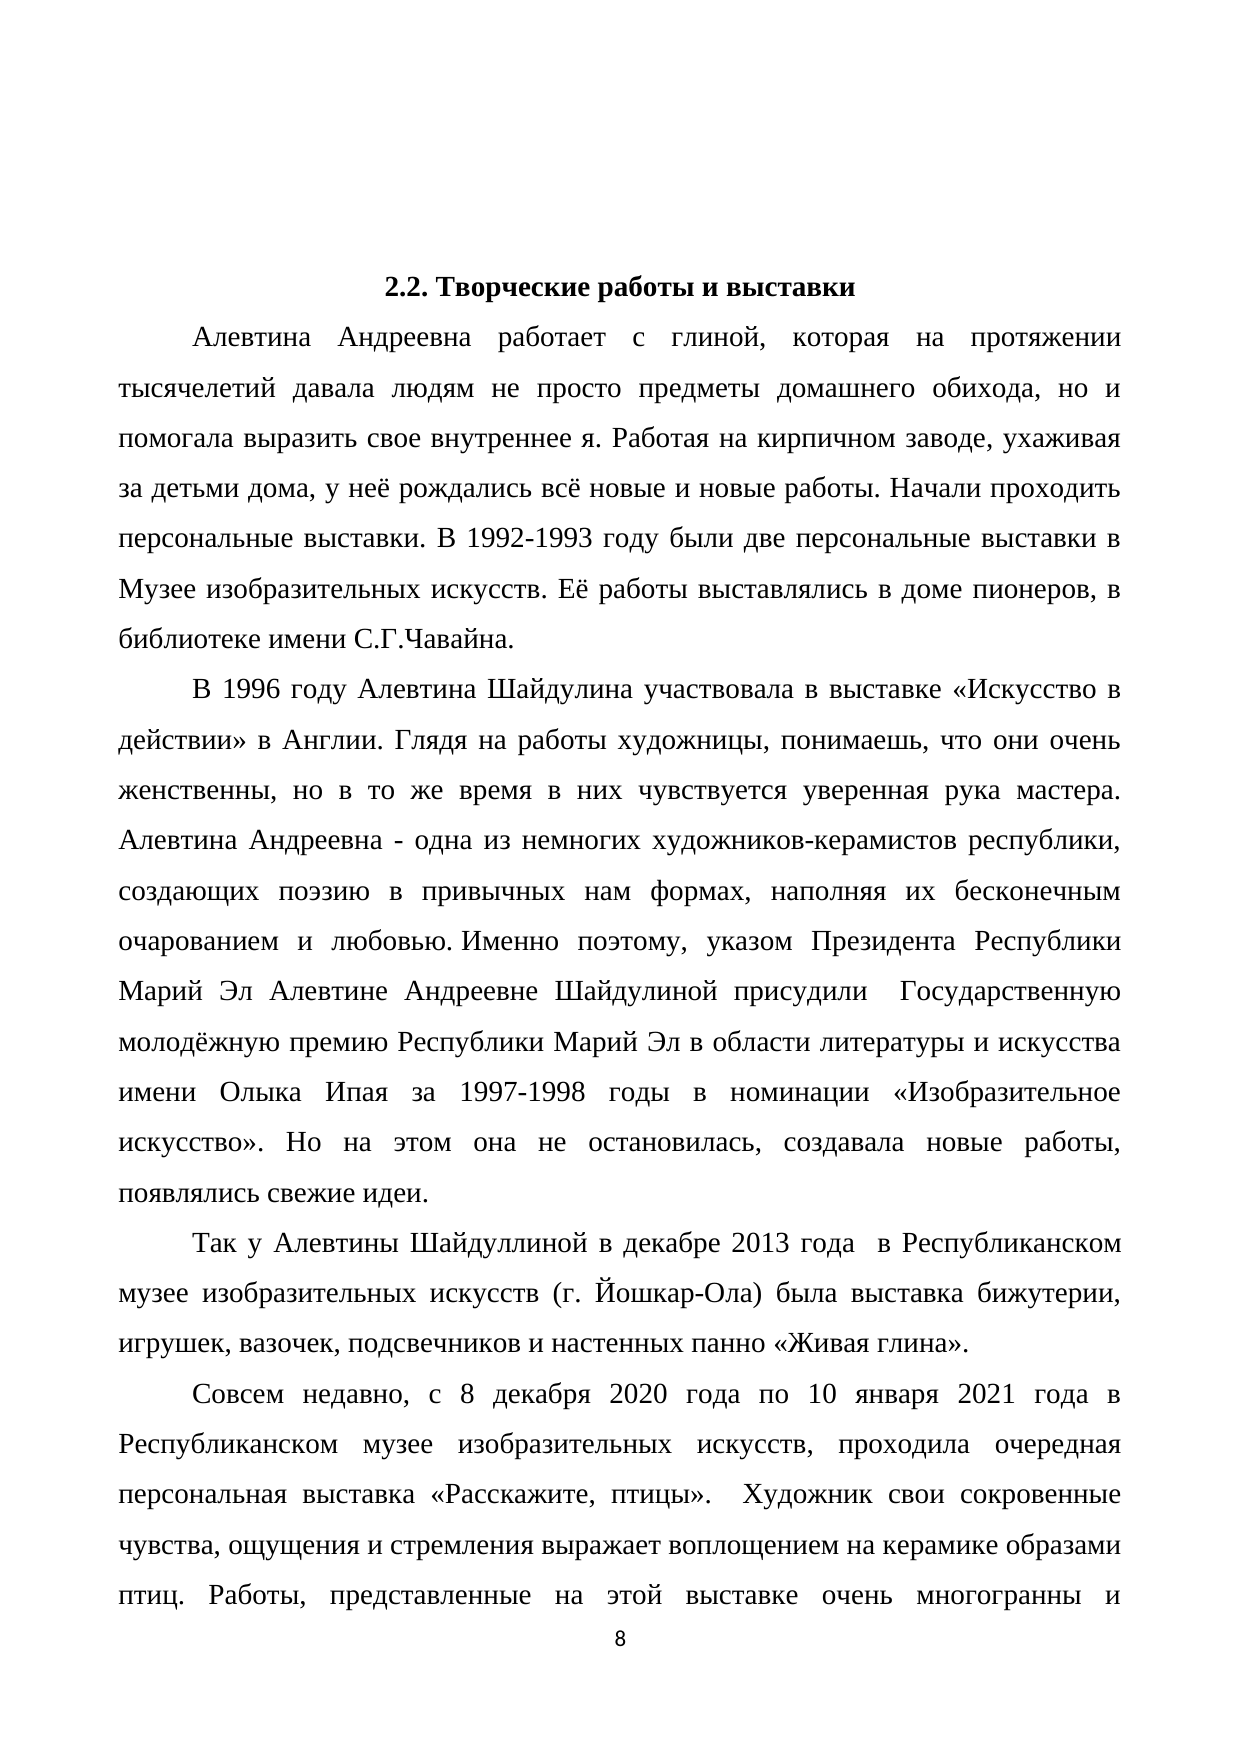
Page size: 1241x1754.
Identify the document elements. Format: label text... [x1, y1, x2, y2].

text Так у Алевтины Шайдуллиной в декабре 2013 года в Республиканском музее изобразительных искусств (г. Йошкар-Ола) была выставка бижутерии, игрушек, вазочек, подсвечников и настенных панно «Живая глина». [118, 1225, 1122, 1359]
text В 1996 году Алевтина Шайдулина участвовала в выставке «Искусство в действии» в Англии. Глядя на работы художницы, понимаешь, что они очень женственны, но в то же время в них чувствуется уверенная рука мастера. Алевтина Андреевна - одна из немногих художников-керамистов республики, создающих поэзию в привычных нам формах, наполняя их бесконечным очарованием и любовью. Именно поэтому, указом Президента Республики Марий Эл Алевтине Андреевне Шайдулиной присудили Государственную молодёжную премию Республики Марий Эл в области литературы и искусства имени Олыка Ипая за 1997-1998 годы в номинации «Изобразительное искусство». Но на этом она не остановилась, создавала новые работы, появлялись свежие идеи. [118, 672, 1122, 1208]
text 2.2. Творческие работы и выставки [118, 269, 1122, 303]
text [118, 1376, 1122, 1611]
text Алевтина Андреевна работает с глиной, которая на протяжении тысячелетий давала людям не просто предметы домашнего обихода, но и помогала выразить свое внутреннее я. Работая на кирпичном заводе, ухаживая за детьми дома, у неё рождались всё новые и новые работы. Начали проходить персональные выставки. В 1992-1993 году были две персональные выставки в Музее изобразительных искусств. Её работы выставлялись в доме пионеров, в библиотеке имени С.Г.Чавайна. [118, 319, 1122, 655]
